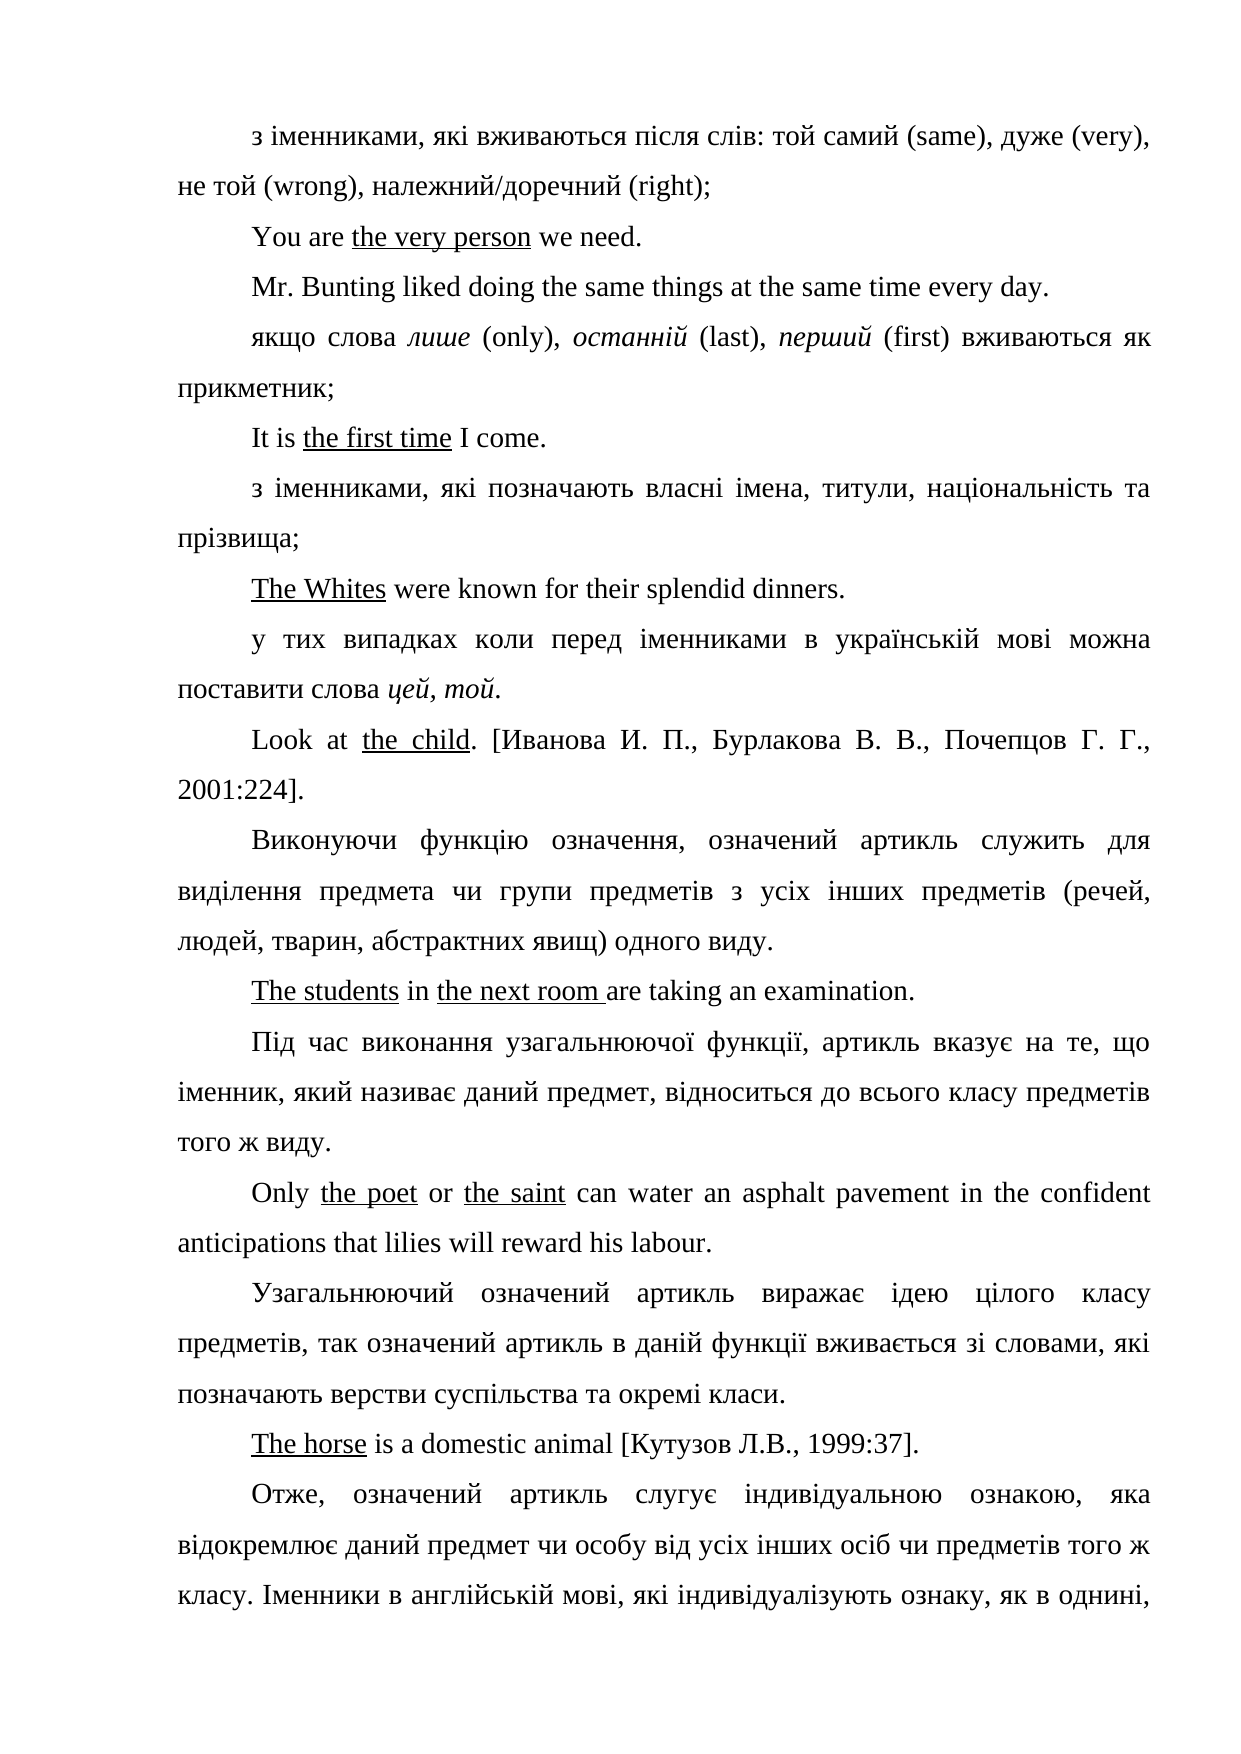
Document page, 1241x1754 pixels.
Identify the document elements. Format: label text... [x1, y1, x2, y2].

text You are the very person we need. [177, 219, 1152, 252]
text Узагальнюючий означений артикль виражає ідею цілого класу предметів, так означений артикль в даній функції вживається зі словами, які позначають верстви суспільства та окремі класи. [177, 1275, 1152, 1409]
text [177, 1477, 1152, 1611]
text Mr. Bunting liked doing the same things at the same time every day. [177, 269, 1152, 303]
text якщо слова лише (only), останній (last), перший (first) вживаються як прикметник; [177, 319, 1152, 403]
text The horse is a domestic animal [Кутузов Л.В., 1999:37]. [177, 1426, 1152, 1460]
text Look at the child. [Иванова И. П., Бурлакова В. В., Почепцов Г. Г., 2001:224]. [177, 722, 1152, 806]
text у тих випадках коли перед іменниками в українській мові можна поставити слова цей, той. [177, 621, 1152, 705]
text з іменниками, які позначають власні імена, титули, національність та прізвища; [177, 470, 1152, 554]
text It is the first time I come. [177, 420, 1152, 453]
text The students in the next room are taking an examination. [177, 973, 1152, 1007]
text The Whites were known for their splendid dinners. [177, 571, 1152, 604]
text з іменниками, які вживаються після слів: той самий (same), дуже (very), не той (wrong), належний/доречний (right); [177, 118, 1152, 202]
text Виконуючи функцію означення, означений артикль служить для виділення предмета чи групи предметів з усіх інших предметів (речей, людей, тварин, абстрактних явищ) одного виду. [177, 822, 1152, 957]
text Only the poet or the saint can water an asphalt pavement in the confident anticipations that lilies will reward his labour. [177, 1175, 1152, 1258]
text Під час виконання узагальнюючої функції, артикль вказує на те, що іменник, який називає даний предмет, відноситься до всього класу предметів того ж виду. [177, 1024, 1152, 1158]
